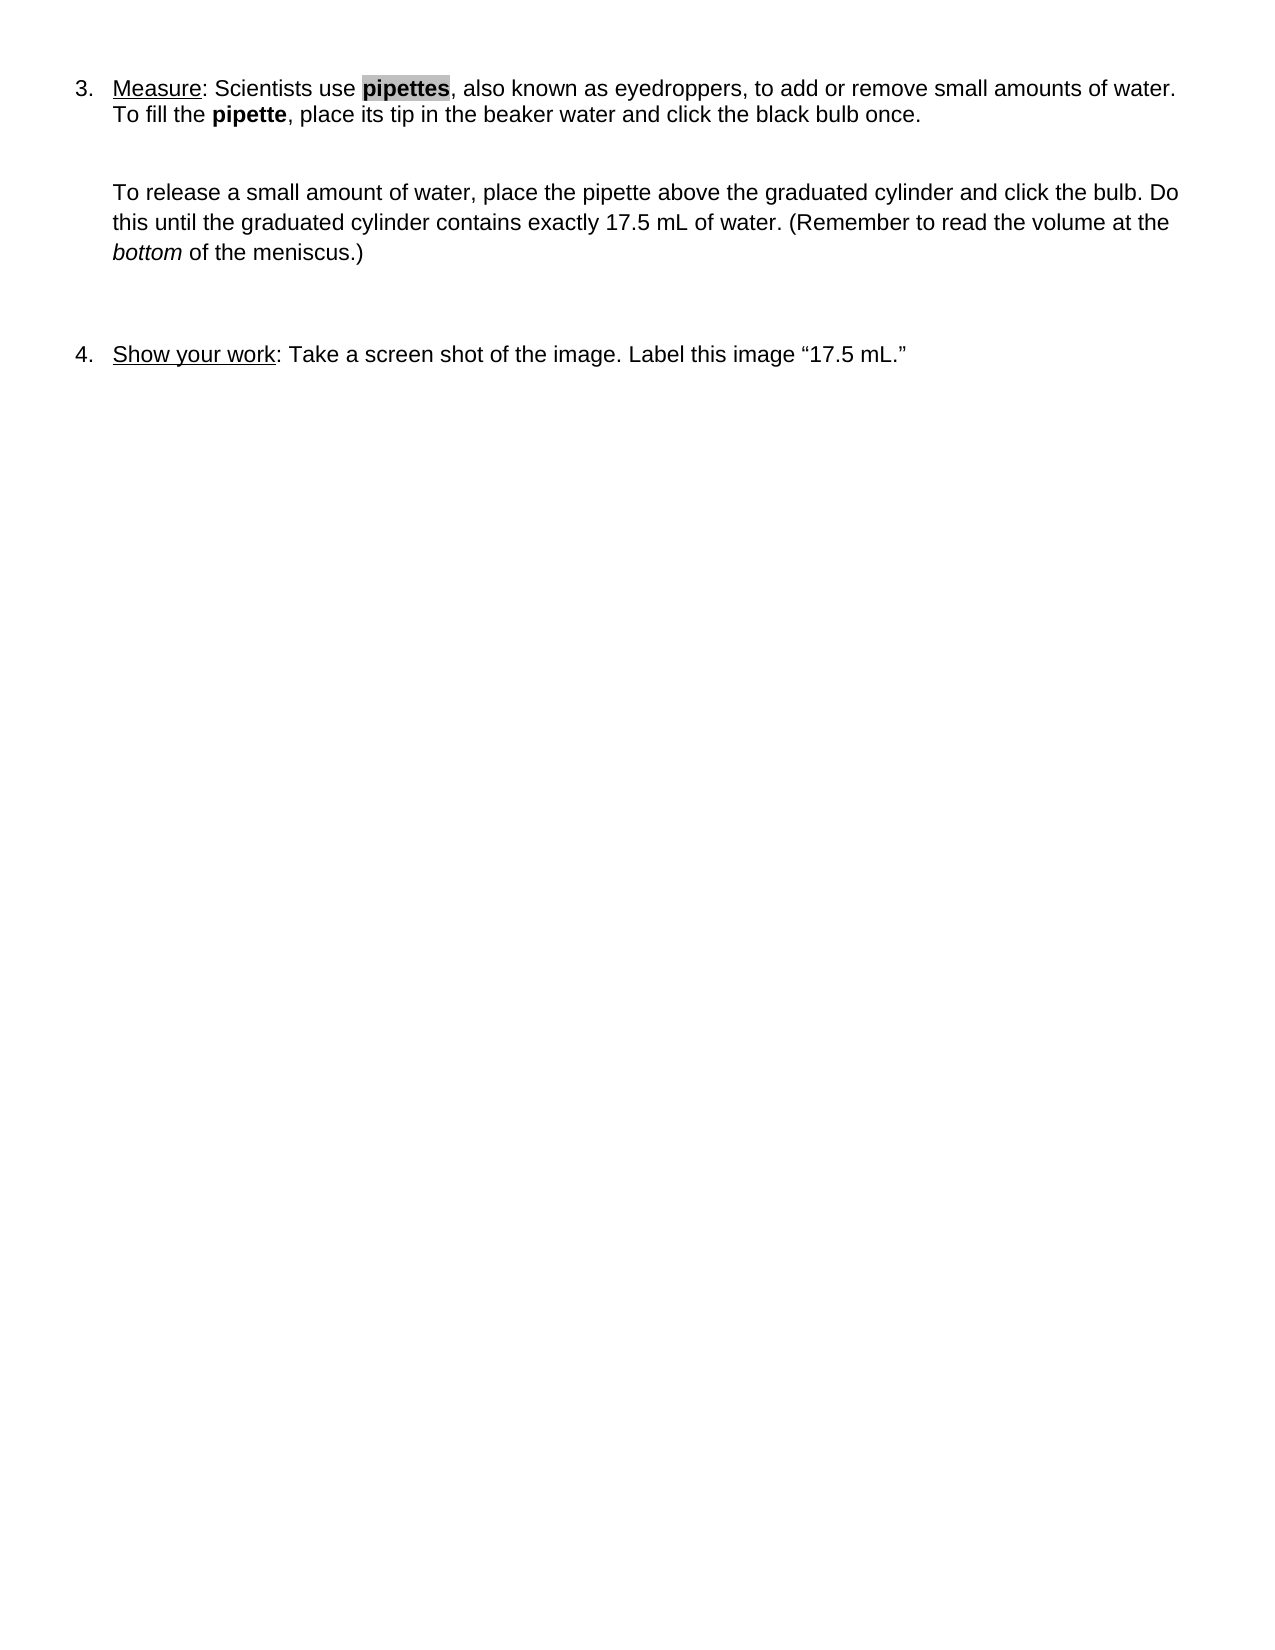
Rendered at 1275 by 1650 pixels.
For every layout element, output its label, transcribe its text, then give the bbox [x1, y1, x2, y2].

list Show your work: Take a screen shot of the image. Label this image “17.5 mL.” [75, 341, 1200, 368]
list Measure: Scientists use pipettes, also known as eyedroppers, to add or remove small amounts of water. To fill the pipette, place its tip in the beaker water and click the black bulb once. [75, 75, 1200, 128]
text To release a small amount of water, place the pipette above the graduated cylinder and click the bulb. Do this until the graduated cylinder contains exactly 17.5 mL of water. (Remember to read the volume at the bottom of the meniscus.) [112, 179, 1200, 266]
